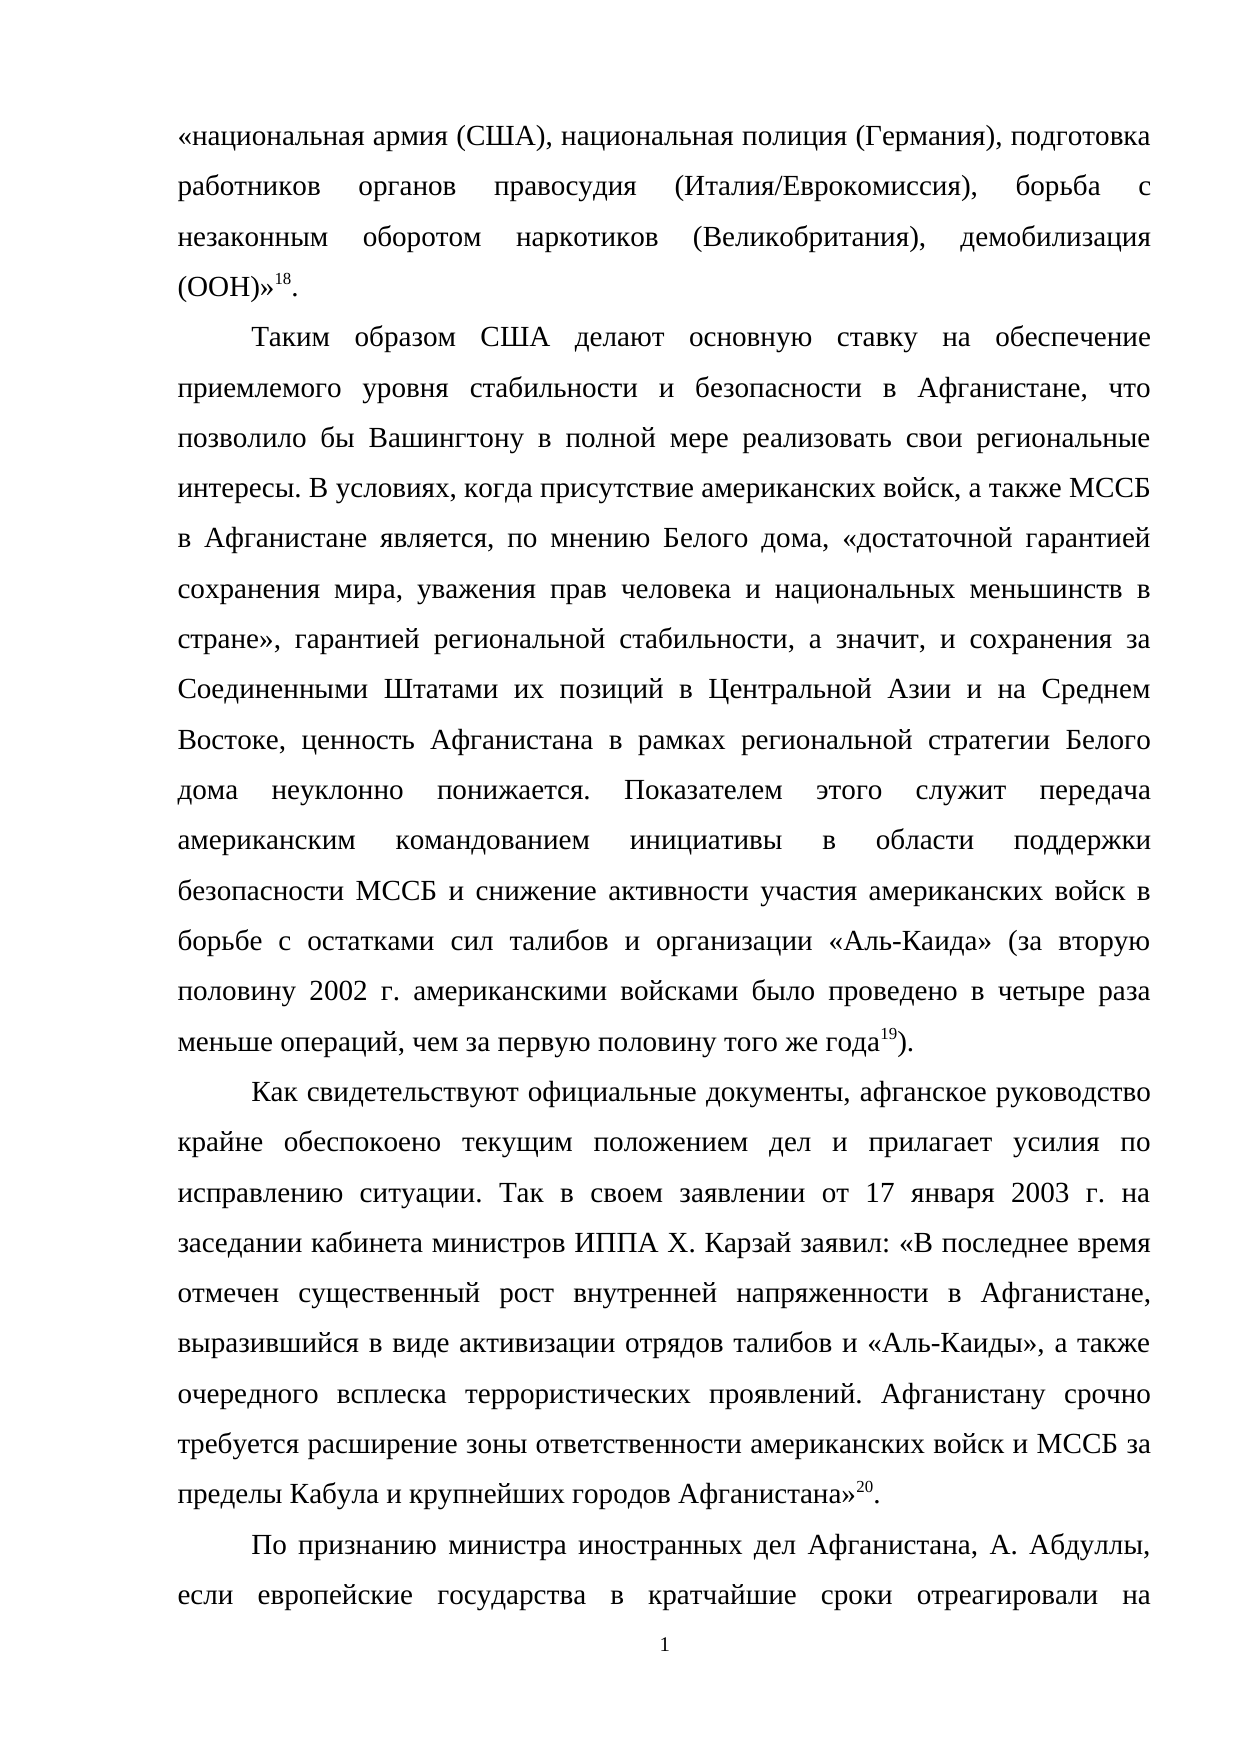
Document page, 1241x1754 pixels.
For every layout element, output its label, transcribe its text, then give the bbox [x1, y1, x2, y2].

text Как свидетельствуют официальные документы, афганское руководство крайне обеспокоено текущим положением дел и прилагает усилия по исправлению ситуации. Так в своем заявлении от 17 января 2003 г. на заседании кабинета министров ИППА Х. Карзай заявил: «В последнее время отмечен существенный рост внутренней напряженности в Афганистане, выразившийся в виде активизации отрядов талибов и «Аль-Каиды», а также очередного всплеска террористических проявлений. Афганистану срочно требуется расширение зоны ответственности американских войск и МССБ за пределы Кабула и крупнейших городов Афганистана»20. [177, 1074, 1152, 1510]
text Таким образом США делают основную ставку на обеспечение приемлемого уровня стабильности и безопасности в Афганистане, что позволило бы Вашингтону в полной мере реализовать свои региональные интересы. В условиях, когда присутствие американских войск, а также МССБ в Афганистане является, по мнению Белого дома, «достаточной гарантией сохранения мира, уважения прав человека и национальных меньшинств в стране», гарантией региональной стабильности, а значит, и сохранения за Соединенными Штатами их позиций в Центральной Азии и на Среднем Востоке, ценность Афганистана в рамках региональной стратегии Белого дома неуклонно понижается. Показателем этого служит передача американским командованием инициативы в области поддержки безопасности МССБ и снижение активности участия американских войск в борьбе с остатками сил талибов и организации «Аль-Каида» (за вторую половину 2002 г. американскими войсками было проведено в четыре раза меньше операций, чем за первую половину того же года19). [177, 319, 1152, 1057]
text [177, 118, 1152, 303]
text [177, 1527, 1152, 1611]
